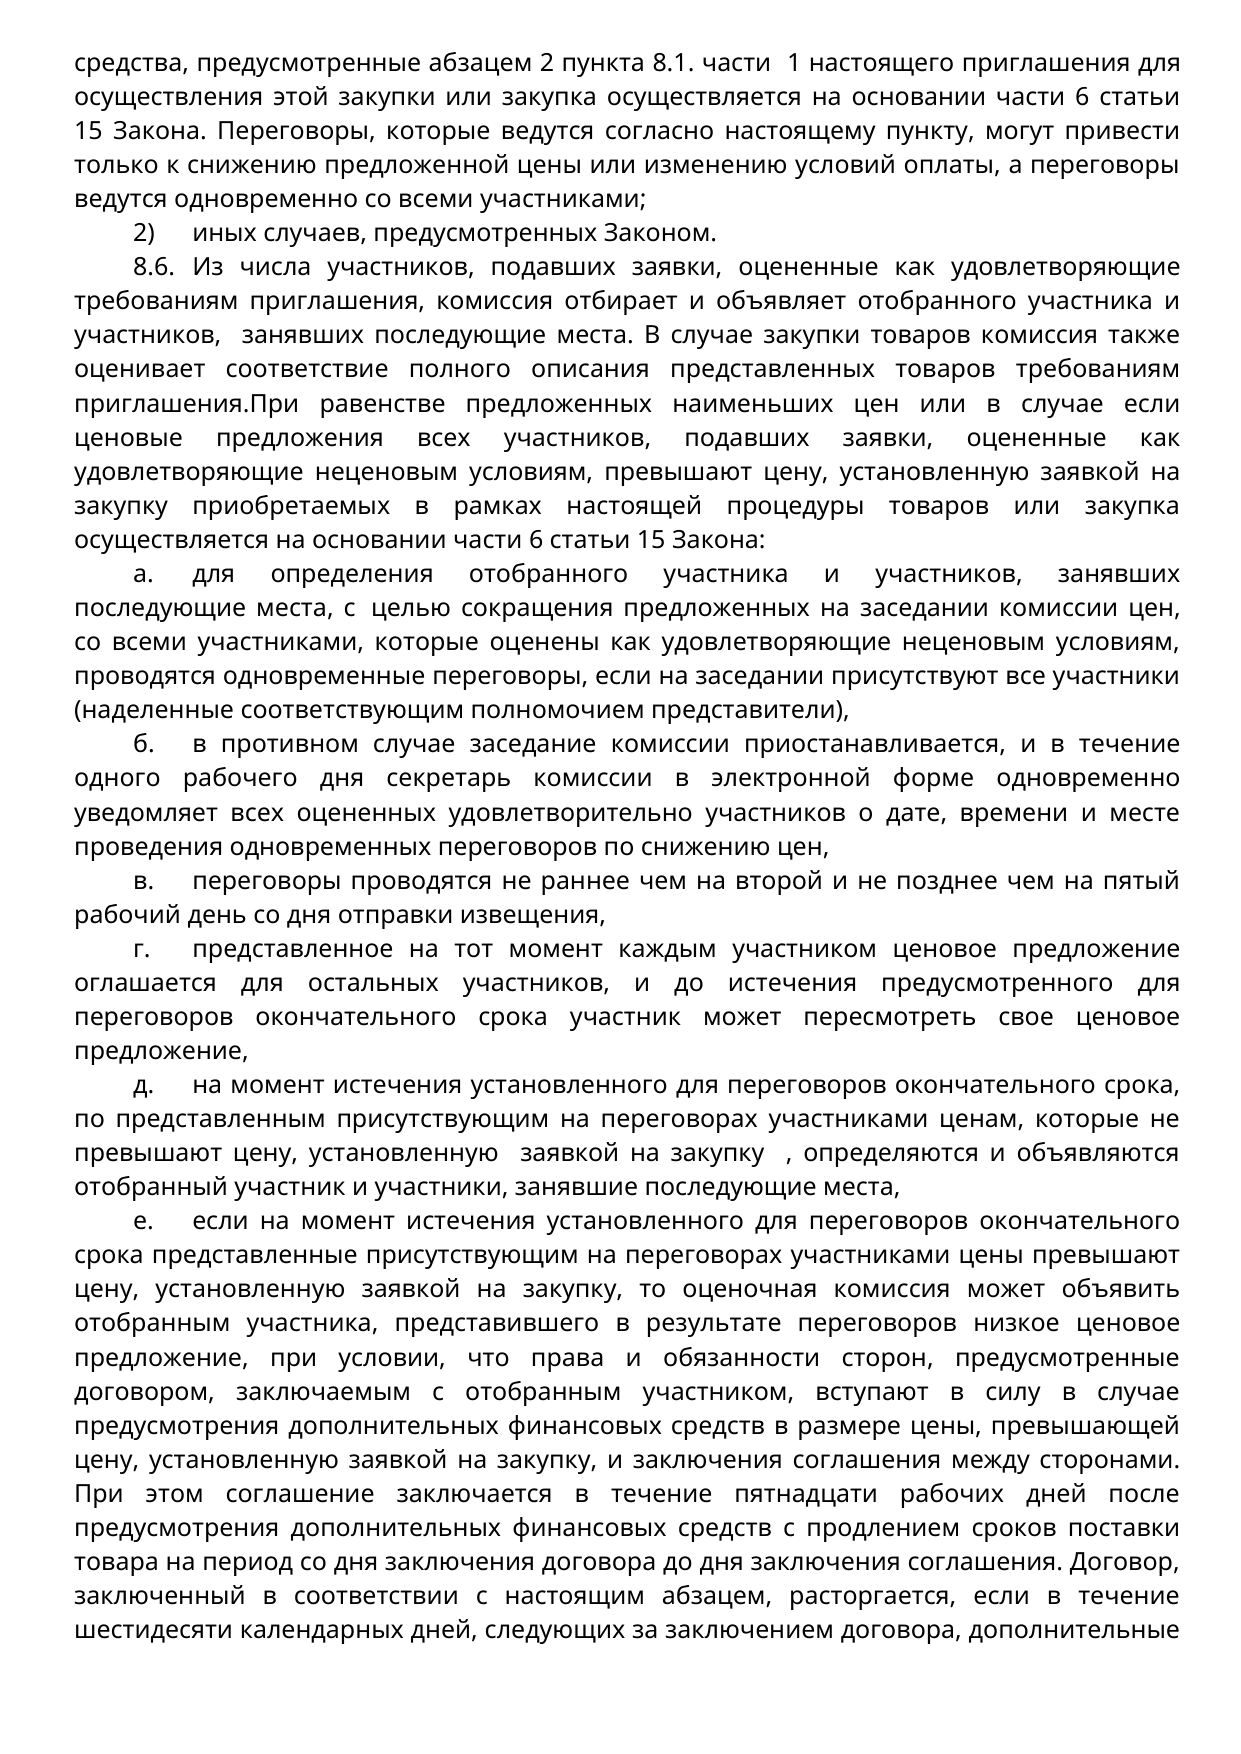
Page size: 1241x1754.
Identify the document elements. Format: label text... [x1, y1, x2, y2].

text 2) иных случаев, предусмотренных Законом. [74, 215, 1181, 249]
text б. в противном случае заседание комиссии приостанавливается, и в течение одного рабочего дня секретарь комиссии в электронной форме одновременно уведомляет всех оцененных удовлетворительно участников о дате, времени и месте проведения одновременных переговоров по снижению цен, [74, 726, 1181, 862]
text д. на момент истечения установленного для переговоров окончательного срока, по представленным присутствующим на переговорах участниками ценам, которые не превышают цену, установленную заявкой на закупку , определяются и объявляются отобранный участник и участники, занявшие последующие места, [74, 1067, 1181, 1203]
text 8.6. Из числа участников, подавших заявки, оцененные как удовлетворяющие требованиям приглашения, комиссия отбирает и объявляет отобранного участника и участников, занявших последующие места. В случае закупки товаров комиссия также оценивает соответствие полного описания представленных товаров требованиям приглашения.При равенстве предложенных наименьших цен или в случае если ценовые предложения всех участников, подавших заявки, оцененные как удовлетворяющие неценовым условиям, превышают цену, установленную заявкой на закупку приобретаемых в рамках настоящей процедуры товаров или закупка осуществляется на основании части 6 статьи 15 Закона: [74, 249, 1181, 556]
text в. переговоры проводятся не раннее чем на второй и не позднее чем на пятый рабочий день со дня отправки извещения, [74, 862, 1181, 930]
text а. для определения отобранного участника и участников, занявших последующие места, с целью сокращения предложенных на заседании комиссии цен, со всеми участниками, которые оценены как удовлетворяющие неценовым условиям, проводятся одновременные переговоры, если на заседании присутствуют все участники (наделенные соответствующим полномочием представители), [74, 556, 1181, 726]
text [74, 44, 1181, 215]
text г. представленное на тот момент каждым участником ценовое предложение оглашается для остальных участников, и до истечения предусмотренного для переговоров окончательного срока участник может пересмотреть свое ценовое предложение, [74, 930, 1181, 1067]
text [74, 1203, 1181, 1646]
